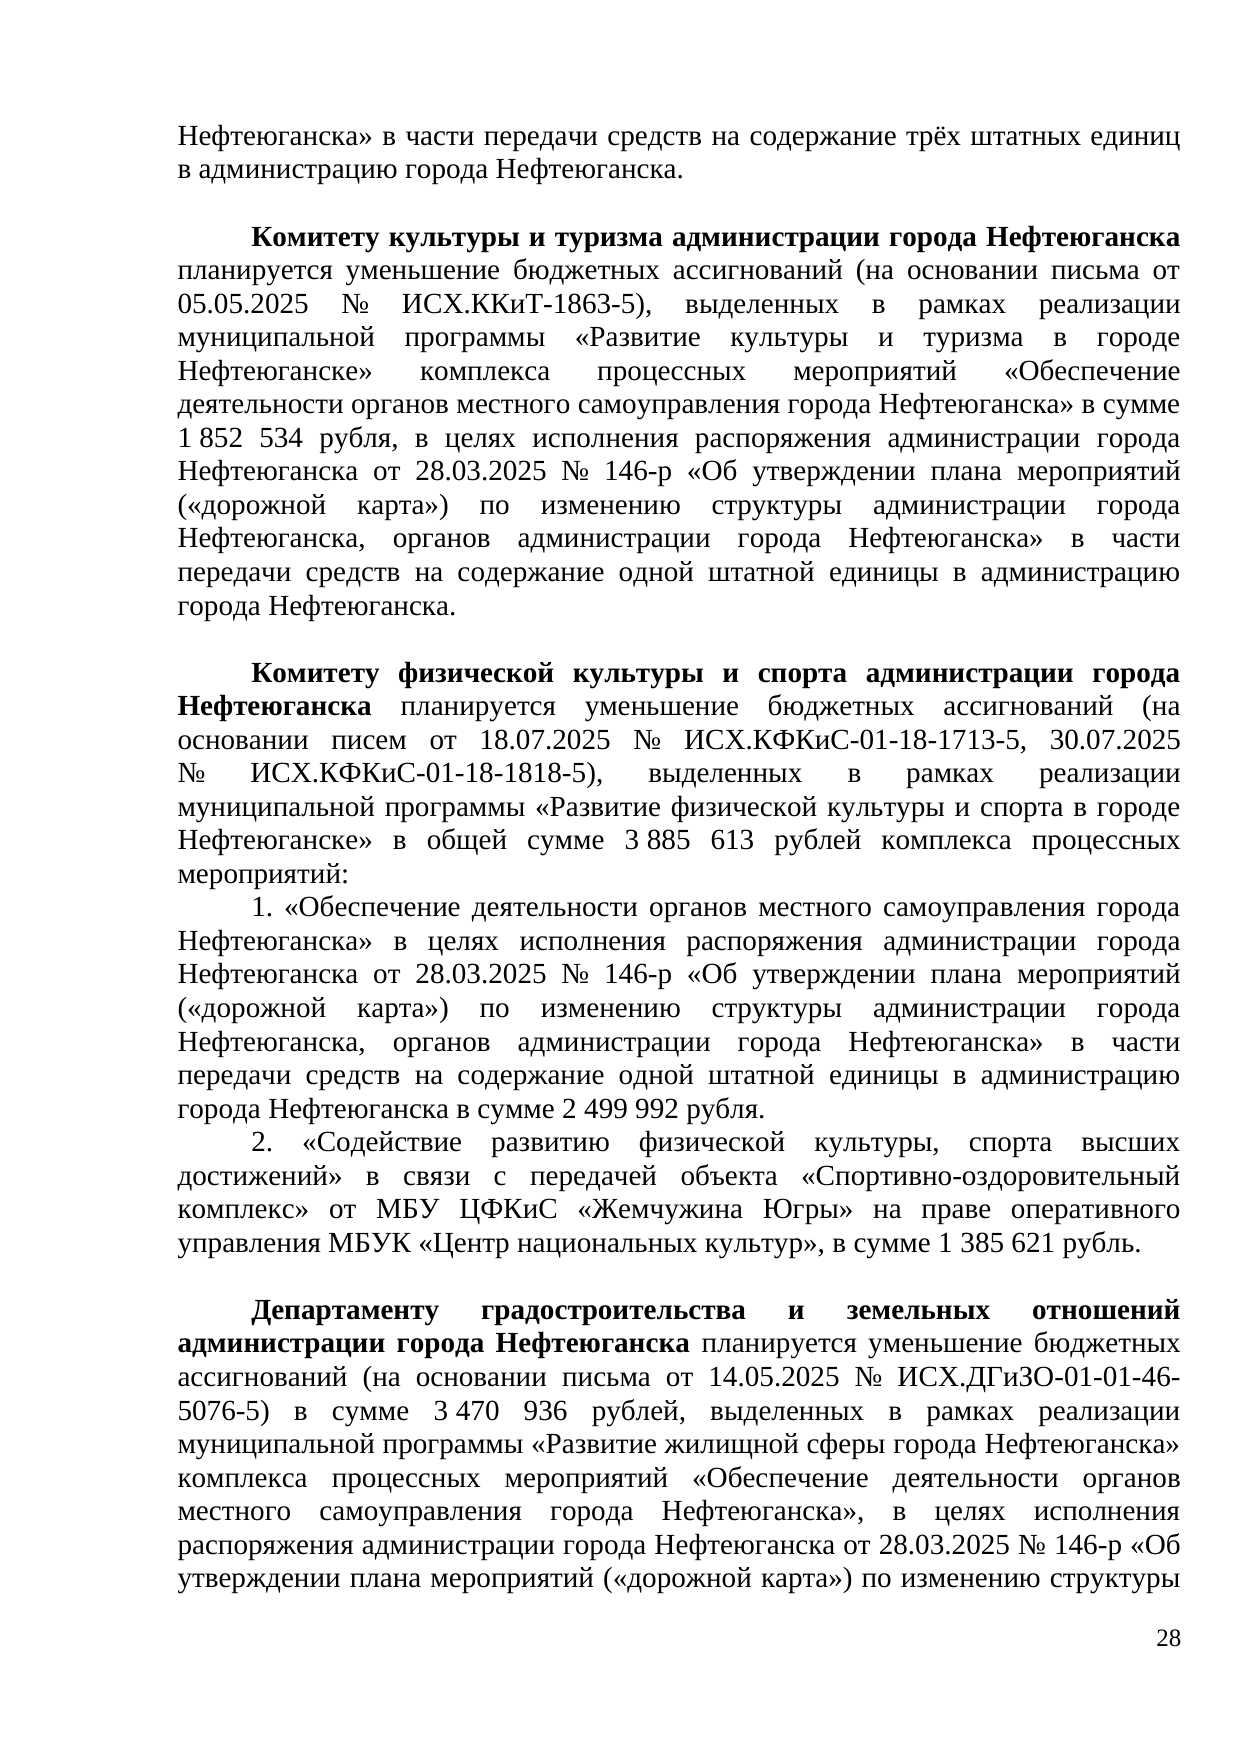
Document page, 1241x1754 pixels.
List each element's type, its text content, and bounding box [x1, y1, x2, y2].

text Комитету физической культуры и спорта администрации города Нефтеюганска планируется уменьшение бюджетных ассигнований (на основании писем от 18.07.2025 № ИСХ.КФКиС-01-18-1713-5, 30.07.2025 № ИСХ.КФКиС-01-18-1818-5), выделенных в рамках реализации муниципальной программы «Развитие физической культуры и спорта в городе Нефтеюганске» в общей сумме 3 885 613 рублей комплекса процессных мероприятий: [177, 655, 1181, 889]
text Комитету культуры и туризма администрации города Нефтеюганска планируется уменьшение бюджетных ассигнований (на основании письма от 05.05.2025 № ИСХ.ККиТ-1863-5), выделенных в рамках реализации муниципальной программы «Развитие культуры и туризма в городе Нефтеюганске» комплекса процессных мероприятий «Обеспечение деятельности органов местного самоуправления города Нефтеюганска» в сумме 1 852 534 рубля, в целях исполнения распоряжения администрации города Нефтеюганска от 28.03.2025 № 146-р «Об утверждении плана мероприятий («дорожной карта») по изменению структуры администрации города Нефтеюганска, органов администрации города Нефтеюганска» в части передачи средств на содержание одной штатной единицы в администрацию города Нефтеюганска. [177, 219, 1181, 621]
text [177, 1292, 1181, 1594]
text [177, 118, 1181, 185]
text 1. «Обеспечение деятельности органов местного самоуправления города Нефтеюганска» в целях исполнения распоряжения администрации города Нефтеюганска от 28.03.2025 № 146-р «Об утверждении плана мероприятий («дорожной карта») по изменению структуры администрации города Нефтеюганска, органов администрации города Нефтеюганска» в части передачи средств на содержание одной штатной единицы в администрацию города Нефтеюганска в сумме 2 499 992 рубля. [177, 889, 1181, 1124]
text 2. «Содействие развитию физической культуры, спорта высших достижений» в связи с передачей объекта «Спортивно-оздоровительный комплекс» от МБУ ЦФКиС «Жемчужина Югры» на праве оперативного управления МБУК «Центр национальных культур», в сумме 1 385 621 рубль. [177, 1124, 1181, 1258]
